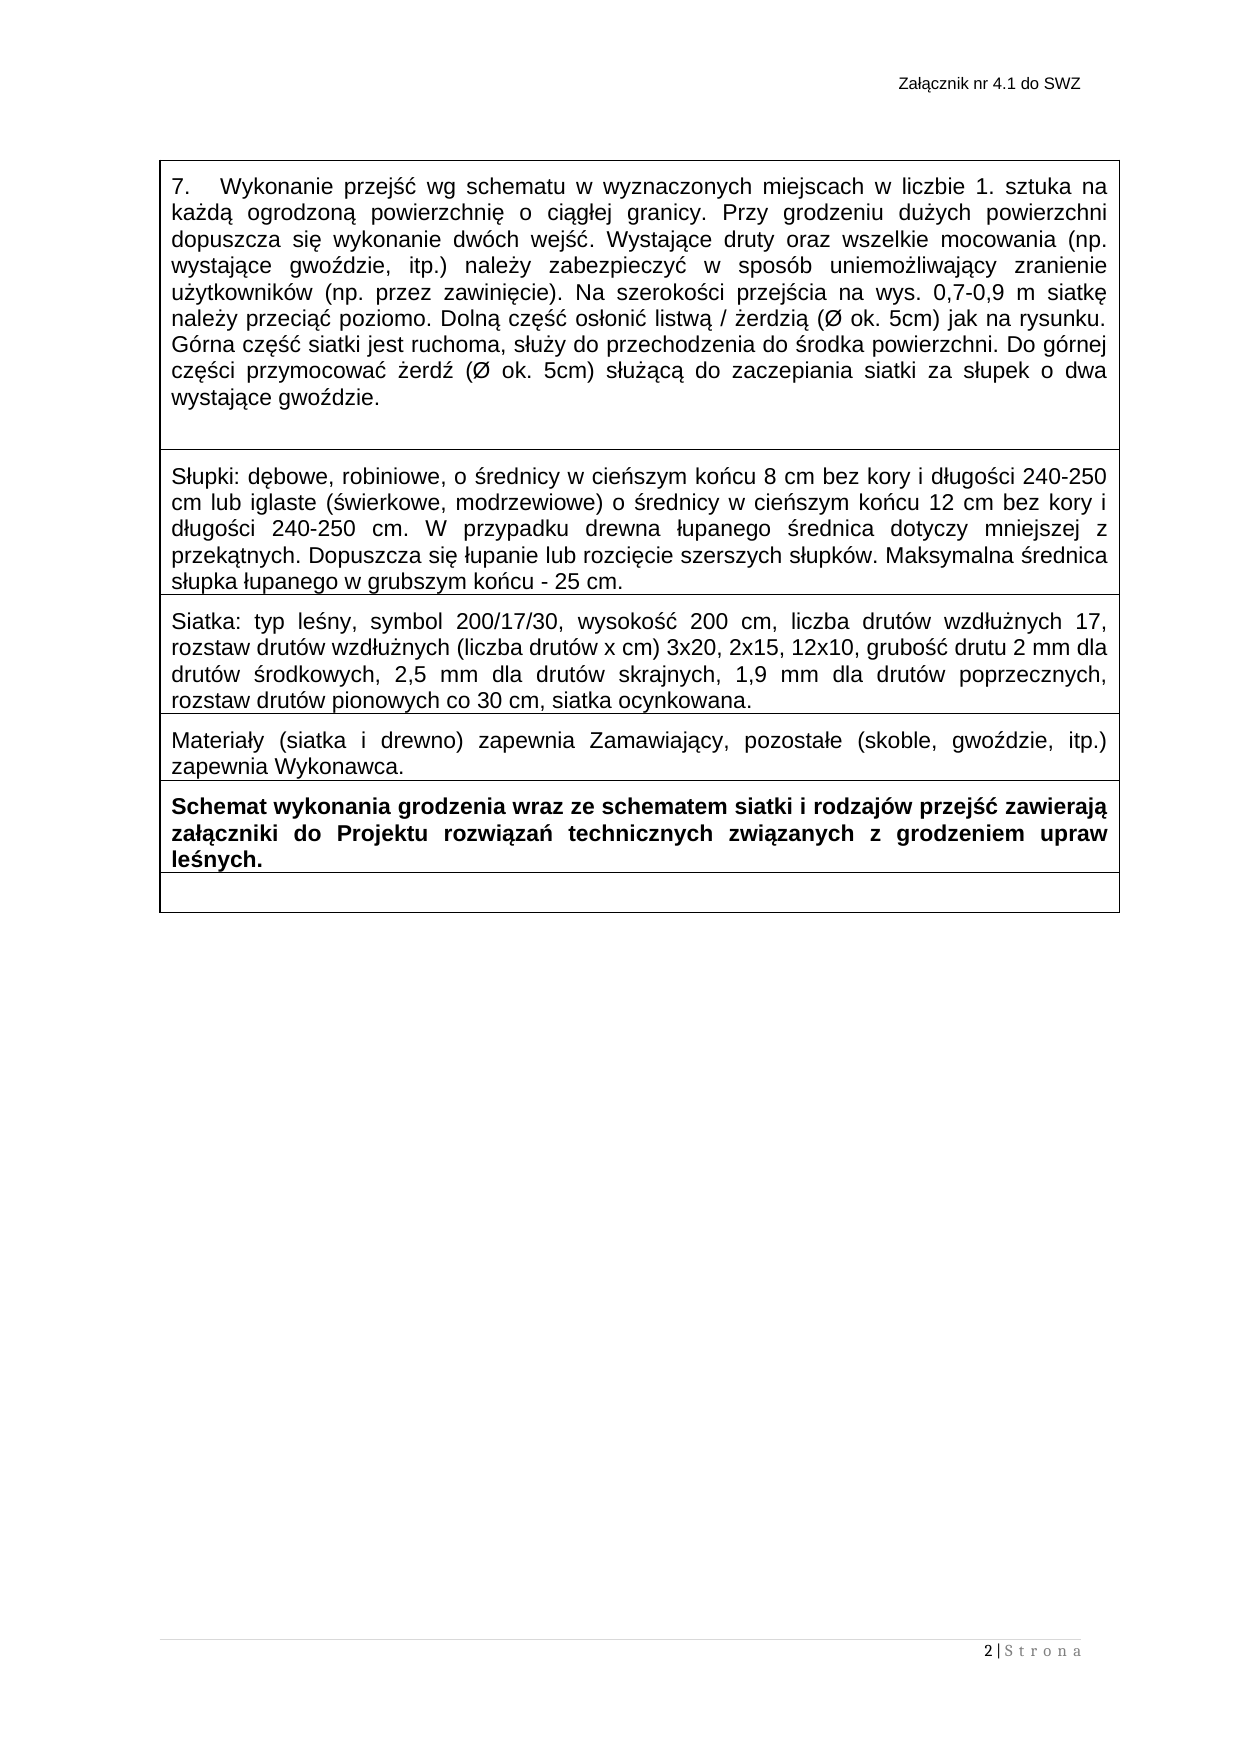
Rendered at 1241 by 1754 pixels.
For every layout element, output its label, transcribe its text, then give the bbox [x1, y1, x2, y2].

table_cell 7. Wykonanie przejść wg schematu w wyznaczonych miejscach w liczbie 1. sztuka na każdą ogrodzoną powierzchnię o ciągłej granicy. Przy grodzeniu dużych powierzchni dopuszcza się wykonanie dwóch wejść. Wystające druty oraz wszelkie mocowania (np. wystające gwoździe, itp.) należy zabezpieczyć w sposób uniemożliwający zranienie użytkowników (np. przez zawinięcie). Na szerokości przejścia na wys. 0,7-0,9 m siatkę należy przeciąć poziomo. Dolną część osłonić listwą / żerdzią (Ø ok. 5cm) jak na rysunku. Górna część siatki jest ruchoma, służy do przechodzenia do środka powierzchni. Do górnej części przymocować żerdź (Ø ok. 5cm) służącą do zaczepiania siatki za słupek o dwa wystające gwoździe. [161, 161, 1119, 449]
table_cell Schemat wykonania grodzenia wraz ze schematem siatki i rodzajów przejść zawierają załączniki do Projektu rozwiązań technicznych związanych z grodzeniem upraw leśnych. [161, 781, 1119, 872]
table_cell Materiały (siatka i drewno) zapewnia Zamawiający, pozostałe (skoble, gwoździe, itp.) zapewnia Wykonawca. [161, 714, 1119, 779]
table_cell Słupki: dębowe, robiniowe, o średnicy w cieńszym końcu 8 cm bez kory i długości 240-250 cm lub iglaste (świerkowe, modrzewiowe) o średnicy w cieńszym końcu 12 cm bez kory i długości 240-250 cm. W przypadku drewna łupanego średnica dotyczy mniejszej z przekątnych. Dopuszcza się łupanie lub rozcięcie szerszych słupków. Maksymalna średnica słupka łupanego w grubszym końcu - 25 cm. [161, 450, 1119, 594]
table_cell Siatka: typ leśny, symbol 200/17/30, wysokość 200 cm, liczba drutów wzdłużnych 17, rozstaw drutów wzdłużnych (liczba drutów x cm) 3x20, 2x15, 12x10, grubość drutu 2 mm dla drutów środkowych, 2,5 mm dla drutów skrajnych, 1,9 mm dla drutów poprzecznych, rozstaw drutów pionowych co 30 cm, siatka ocynkowana. [161, 595, 1119, 713]
table_cell [161, 873, 1119, 912]
